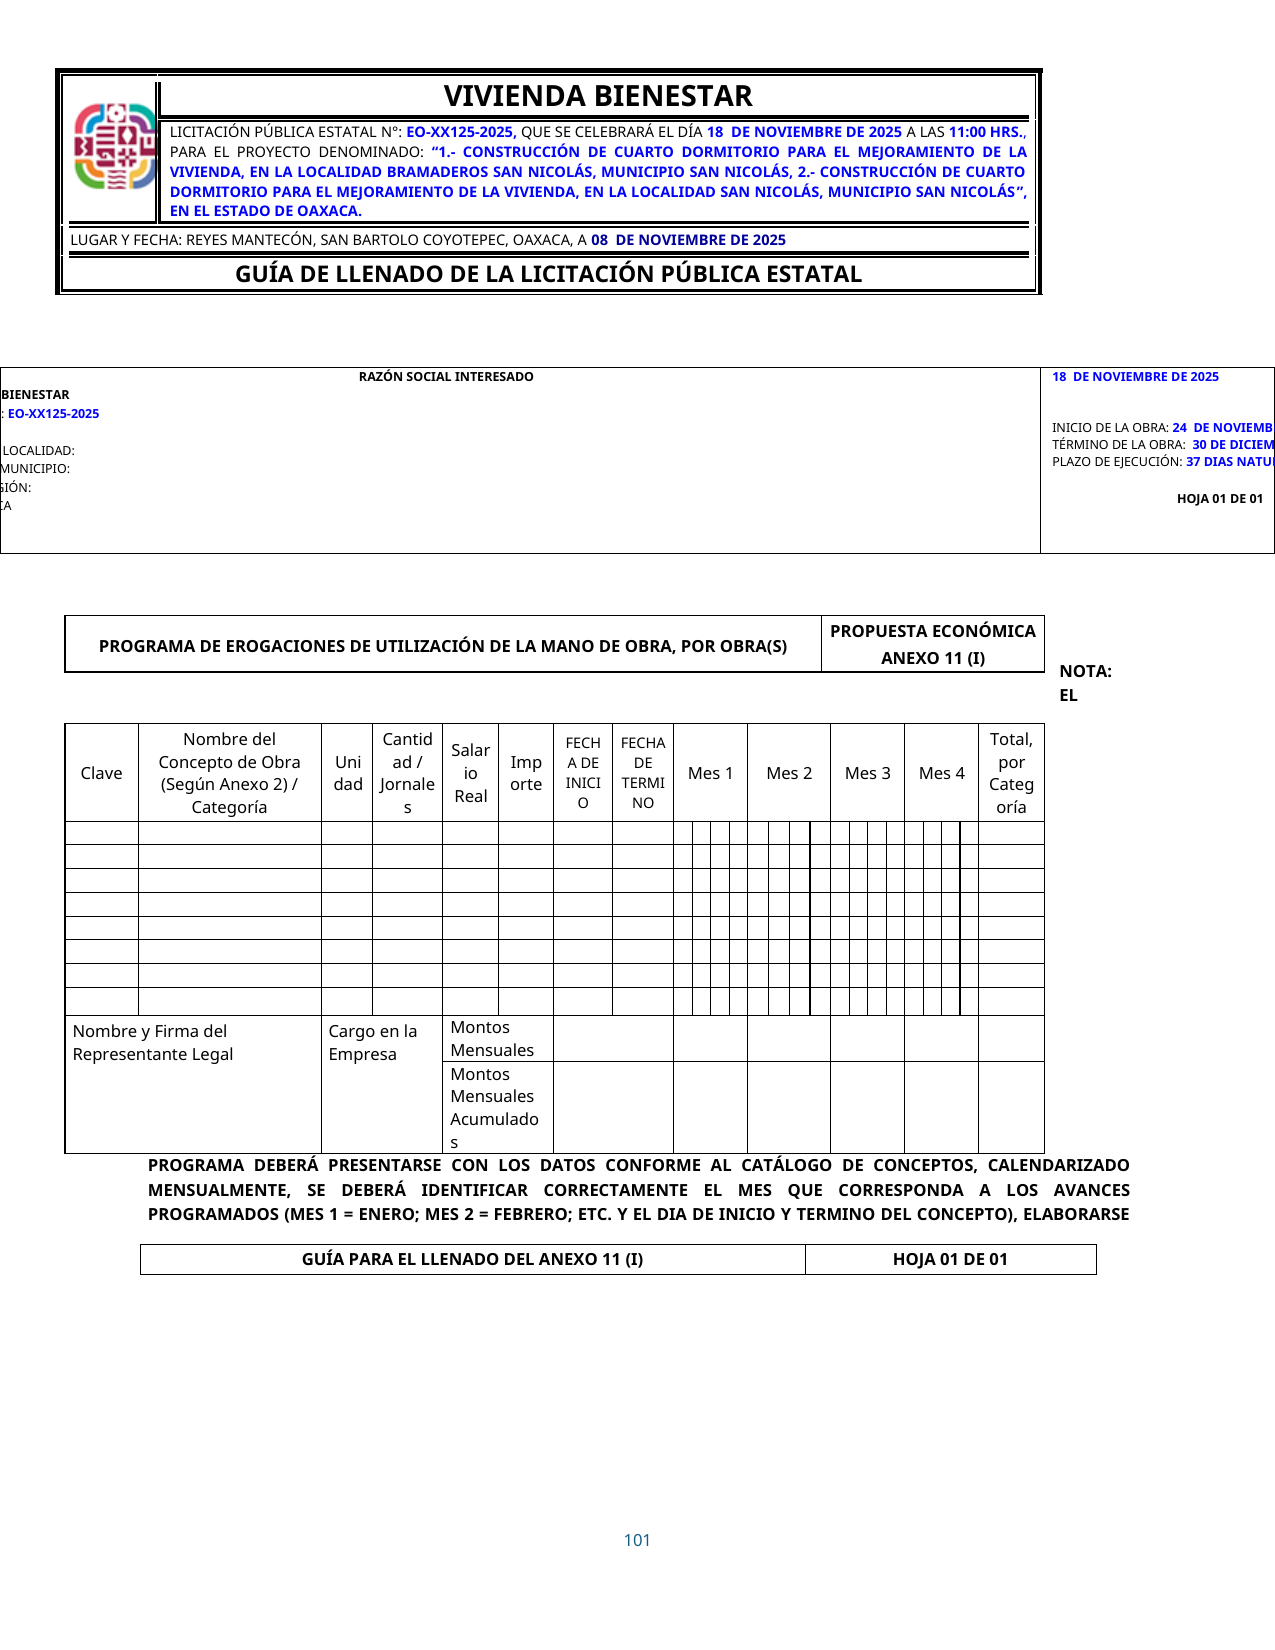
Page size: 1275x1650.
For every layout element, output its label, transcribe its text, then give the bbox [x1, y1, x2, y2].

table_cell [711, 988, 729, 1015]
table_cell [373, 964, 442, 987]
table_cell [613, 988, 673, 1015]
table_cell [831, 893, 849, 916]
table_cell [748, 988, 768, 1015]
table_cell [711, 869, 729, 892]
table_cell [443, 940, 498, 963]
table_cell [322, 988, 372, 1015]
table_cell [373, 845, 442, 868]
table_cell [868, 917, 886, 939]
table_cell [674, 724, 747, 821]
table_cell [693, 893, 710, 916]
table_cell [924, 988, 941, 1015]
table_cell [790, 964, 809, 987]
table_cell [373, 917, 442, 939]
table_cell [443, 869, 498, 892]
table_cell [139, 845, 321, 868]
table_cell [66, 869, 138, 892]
picture [157, 96, 170, 195]
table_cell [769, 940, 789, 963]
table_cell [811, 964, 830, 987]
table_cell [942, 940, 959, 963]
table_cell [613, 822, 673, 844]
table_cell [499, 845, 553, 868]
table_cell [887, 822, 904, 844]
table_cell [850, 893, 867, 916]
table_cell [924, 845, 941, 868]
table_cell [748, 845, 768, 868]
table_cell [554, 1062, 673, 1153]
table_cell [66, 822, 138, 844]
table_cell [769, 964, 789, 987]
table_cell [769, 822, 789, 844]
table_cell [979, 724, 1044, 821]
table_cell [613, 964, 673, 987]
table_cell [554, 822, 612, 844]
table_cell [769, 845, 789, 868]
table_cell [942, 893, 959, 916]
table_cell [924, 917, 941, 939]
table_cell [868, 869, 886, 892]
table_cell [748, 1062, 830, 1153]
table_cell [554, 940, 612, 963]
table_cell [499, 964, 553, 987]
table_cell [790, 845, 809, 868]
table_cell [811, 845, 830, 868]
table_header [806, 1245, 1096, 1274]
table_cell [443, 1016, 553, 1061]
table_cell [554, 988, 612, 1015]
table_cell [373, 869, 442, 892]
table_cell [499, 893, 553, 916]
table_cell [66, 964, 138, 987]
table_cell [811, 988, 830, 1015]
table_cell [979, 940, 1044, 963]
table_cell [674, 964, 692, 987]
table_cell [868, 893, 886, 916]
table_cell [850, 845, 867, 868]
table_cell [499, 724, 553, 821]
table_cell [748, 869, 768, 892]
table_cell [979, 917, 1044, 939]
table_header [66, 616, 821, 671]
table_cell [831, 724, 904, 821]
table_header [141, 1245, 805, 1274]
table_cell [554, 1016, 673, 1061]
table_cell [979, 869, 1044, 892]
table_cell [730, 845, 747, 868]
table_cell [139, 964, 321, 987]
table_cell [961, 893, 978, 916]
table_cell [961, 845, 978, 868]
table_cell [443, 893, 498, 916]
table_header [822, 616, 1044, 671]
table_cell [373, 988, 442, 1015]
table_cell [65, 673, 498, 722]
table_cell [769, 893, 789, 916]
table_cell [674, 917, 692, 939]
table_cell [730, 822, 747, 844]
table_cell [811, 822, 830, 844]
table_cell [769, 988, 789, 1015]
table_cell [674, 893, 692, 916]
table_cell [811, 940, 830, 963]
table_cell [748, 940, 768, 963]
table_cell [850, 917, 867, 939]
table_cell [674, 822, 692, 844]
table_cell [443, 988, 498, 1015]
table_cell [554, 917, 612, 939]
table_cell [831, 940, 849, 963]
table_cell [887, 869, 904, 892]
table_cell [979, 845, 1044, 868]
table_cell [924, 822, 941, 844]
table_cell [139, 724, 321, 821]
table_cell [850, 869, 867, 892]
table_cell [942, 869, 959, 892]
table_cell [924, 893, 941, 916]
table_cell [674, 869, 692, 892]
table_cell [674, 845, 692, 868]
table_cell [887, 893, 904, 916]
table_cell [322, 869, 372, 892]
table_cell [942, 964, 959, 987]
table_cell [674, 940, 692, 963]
picture [63, 96, 155, 195]
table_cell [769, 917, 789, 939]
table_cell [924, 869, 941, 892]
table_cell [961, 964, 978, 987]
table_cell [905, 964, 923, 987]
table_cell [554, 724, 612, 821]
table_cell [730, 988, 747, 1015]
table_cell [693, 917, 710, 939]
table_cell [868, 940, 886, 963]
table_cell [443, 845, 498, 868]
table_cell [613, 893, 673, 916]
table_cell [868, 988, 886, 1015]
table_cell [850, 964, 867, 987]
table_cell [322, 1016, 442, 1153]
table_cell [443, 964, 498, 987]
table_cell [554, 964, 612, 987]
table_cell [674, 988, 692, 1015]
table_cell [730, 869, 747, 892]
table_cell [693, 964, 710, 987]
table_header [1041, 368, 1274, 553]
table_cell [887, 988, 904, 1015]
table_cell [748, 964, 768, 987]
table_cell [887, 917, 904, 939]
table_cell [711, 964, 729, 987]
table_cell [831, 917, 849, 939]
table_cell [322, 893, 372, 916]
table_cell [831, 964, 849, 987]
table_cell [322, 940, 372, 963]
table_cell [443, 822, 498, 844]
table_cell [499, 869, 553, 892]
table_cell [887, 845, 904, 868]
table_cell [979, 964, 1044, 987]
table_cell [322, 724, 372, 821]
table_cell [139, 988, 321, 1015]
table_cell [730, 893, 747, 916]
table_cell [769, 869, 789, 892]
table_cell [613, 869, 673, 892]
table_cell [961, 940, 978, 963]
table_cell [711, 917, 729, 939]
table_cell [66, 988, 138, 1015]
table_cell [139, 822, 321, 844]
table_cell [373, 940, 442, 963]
text NOTA: EL PROGRAMA DEBERÁ PRESENTARSE CON LOS DATOS CONFORME AL CATÁLOGO DE CONCEPTOS, CALENDARIZADO MENSUALMENTE, SE DEBERÁ IDENTIFICAR CORRECTAMENTE EL MES QUE CORRESPONDA A LOS AVANCES PROGRAMADOS (MES 1 = ENERO; MES 2 = FEBRERO; ETC. Y EL DIA DE INICIO Y TERMINO DEL CONCEPTO), ELABORARSE GRÁFICA DE BARRAS, Y ADICIONARSE LAS HOJAS QUE SEAN NECESARIAS. [148, 659, 1131, 1250]
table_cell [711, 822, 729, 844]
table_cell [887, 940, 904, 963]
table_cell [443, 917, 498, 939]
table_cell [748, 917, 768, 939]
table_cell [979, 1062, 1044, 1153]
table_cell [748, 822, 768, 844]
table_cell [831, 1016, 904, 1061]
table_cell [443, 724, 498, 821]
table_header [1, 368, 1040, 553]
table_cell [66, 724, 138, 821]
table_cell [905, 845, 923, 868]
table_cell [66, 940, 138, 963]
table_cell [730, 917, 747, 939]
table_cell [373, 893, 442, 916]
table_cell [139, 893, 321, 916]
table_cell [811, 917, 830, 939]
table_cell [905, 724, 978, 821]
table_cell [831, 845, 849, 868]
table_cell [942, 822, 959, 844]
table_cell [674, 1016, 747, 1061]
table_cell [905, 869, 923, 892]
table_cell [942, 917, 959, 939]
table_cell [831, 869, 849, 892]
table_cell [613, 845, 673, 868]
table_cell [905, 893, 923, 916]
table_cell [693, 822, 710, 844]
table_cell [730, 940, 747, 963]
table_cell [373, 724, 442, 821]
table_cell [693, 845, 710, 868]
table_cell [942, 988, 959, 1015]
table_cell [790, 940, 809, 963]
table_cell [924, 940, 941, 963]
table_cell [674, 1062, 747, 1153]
picture [161, 122, 170, 195]
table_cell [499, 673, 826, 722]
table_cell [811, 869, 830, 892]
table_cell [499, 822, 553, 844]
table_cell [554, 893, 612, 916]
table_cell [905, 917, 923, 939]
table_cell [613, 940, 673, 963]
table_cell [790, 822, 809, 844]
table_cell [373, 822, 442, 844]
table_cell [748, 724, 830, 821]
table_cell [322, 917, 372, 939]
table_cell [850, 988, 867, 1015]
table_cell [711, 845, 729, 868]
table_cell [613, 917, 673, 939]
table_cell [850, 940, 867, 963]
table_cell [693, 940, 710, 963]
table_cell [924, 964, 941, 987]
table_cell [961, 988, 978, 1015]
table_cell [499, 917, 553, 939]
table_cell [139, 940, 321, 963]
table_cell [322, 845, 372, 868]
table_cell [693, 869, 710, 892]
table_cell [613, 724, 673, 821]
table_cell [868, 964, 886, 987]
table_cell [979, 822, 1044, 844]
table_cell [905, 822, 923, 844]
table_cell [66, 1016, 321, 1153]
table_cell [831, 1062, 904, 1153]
picture [161, 96, 170, 115]
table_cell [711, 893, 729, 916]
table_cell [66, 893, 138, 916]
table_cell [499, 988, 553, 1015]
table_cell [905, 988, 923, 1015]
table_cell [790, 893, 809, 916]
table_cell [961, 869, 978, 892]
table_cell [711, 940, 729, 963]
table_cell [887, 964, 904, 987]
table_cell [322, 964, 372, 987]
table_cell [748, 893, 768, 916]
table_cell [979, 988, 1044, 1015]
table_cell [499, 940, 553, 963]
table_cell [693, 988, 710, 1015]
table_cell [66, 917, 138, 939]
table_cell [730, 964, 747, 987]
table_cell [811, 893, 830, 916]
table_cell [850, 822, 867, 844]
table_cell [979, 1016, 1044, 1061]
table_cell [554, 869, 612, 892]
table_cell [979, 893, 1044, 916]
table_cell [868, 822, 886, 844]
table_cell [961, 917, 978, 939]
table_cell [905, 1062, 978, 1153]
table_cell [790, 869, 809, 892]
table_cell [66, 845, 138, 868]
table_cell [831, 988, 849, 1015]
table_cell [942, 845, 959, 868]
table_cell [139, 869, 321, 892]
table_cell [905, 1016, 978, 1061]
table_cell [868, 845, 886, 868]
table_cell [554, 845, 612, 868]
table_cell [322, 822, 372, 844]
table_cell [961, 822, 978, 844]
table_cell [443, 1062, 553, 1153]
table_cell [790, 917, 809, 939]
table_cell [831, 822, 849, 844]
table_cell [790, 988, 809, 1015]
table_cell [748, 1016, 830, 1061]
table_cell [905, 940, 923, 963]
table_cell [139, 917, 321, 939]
